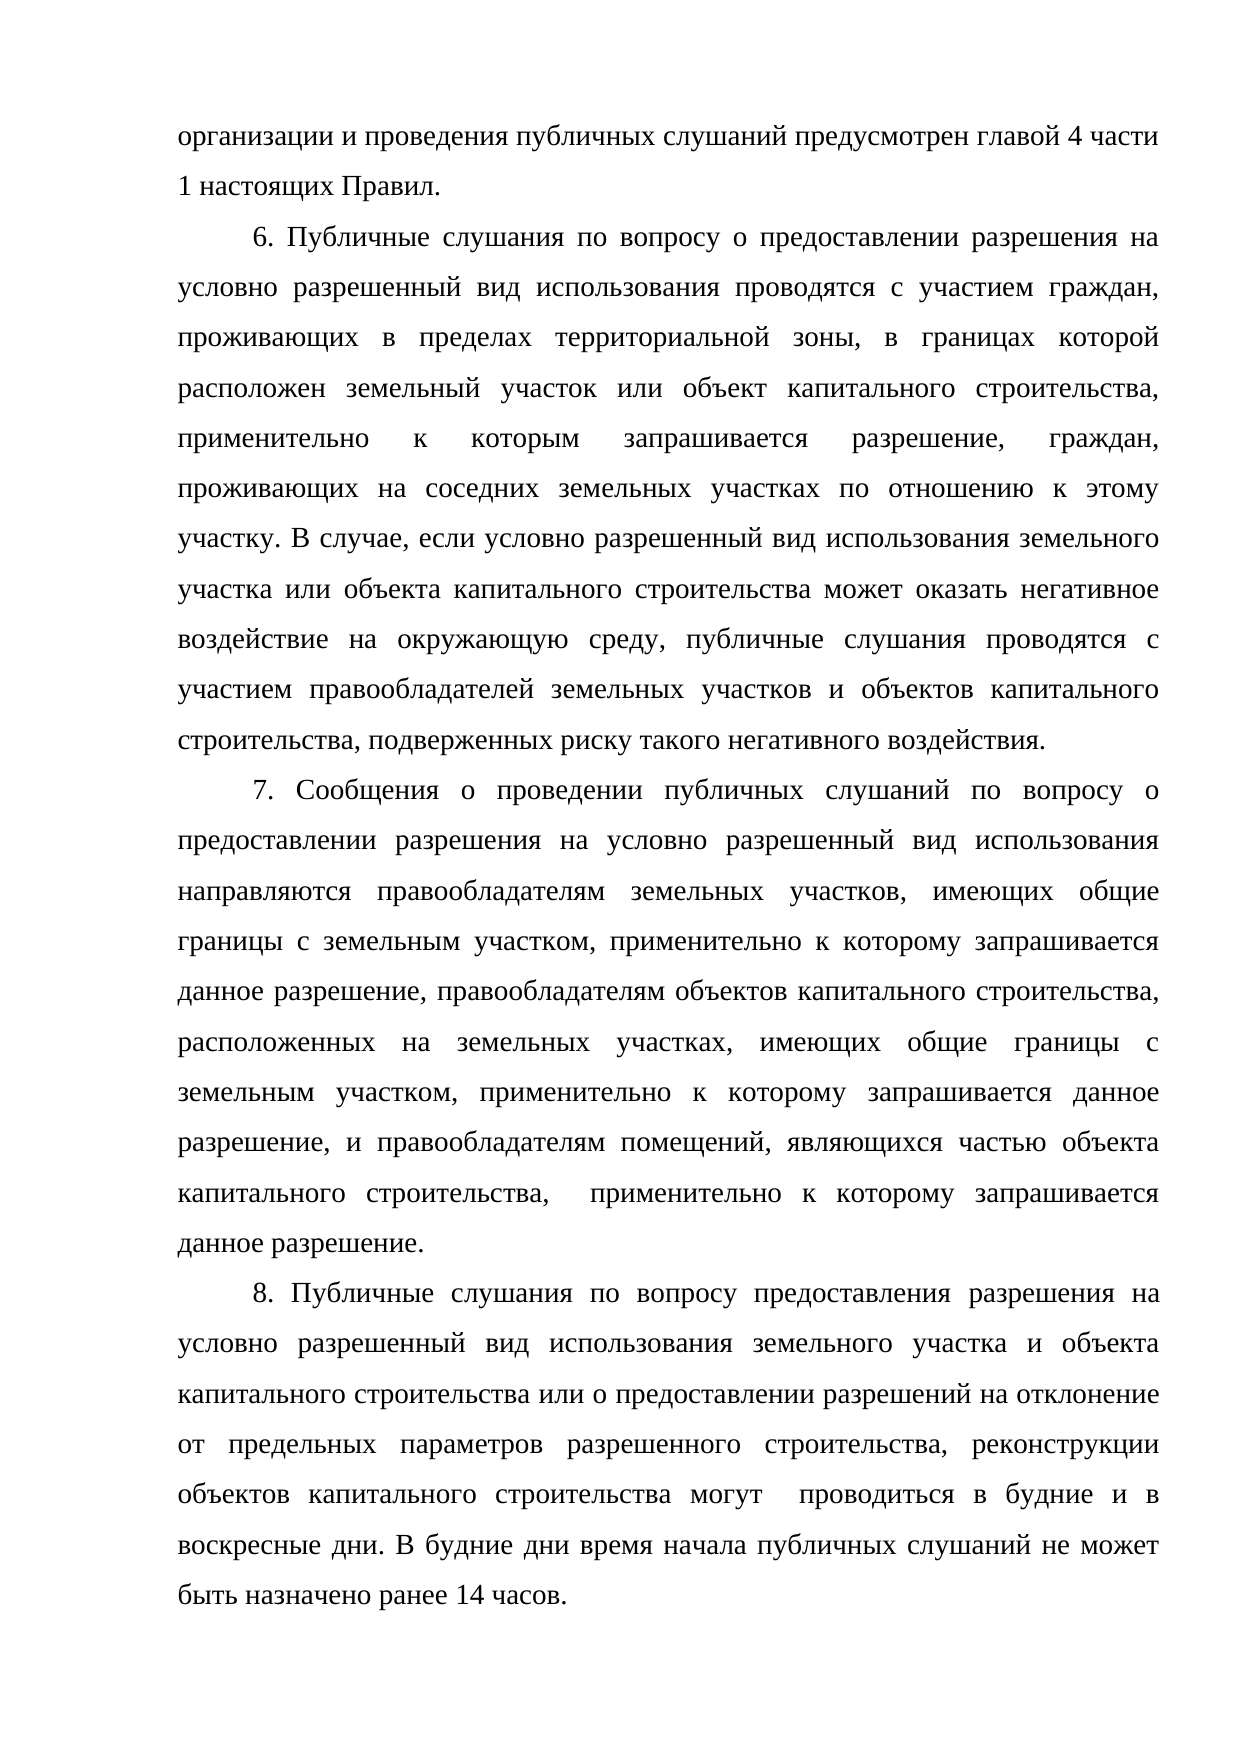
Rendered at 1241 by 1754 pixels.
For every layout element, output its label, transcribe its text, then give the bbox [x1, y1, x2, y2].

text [177, 118, 1160, 202]
text 7. Сообщения о проведении публичных слушаний по вопросу о предоставлении разрешения на условно разрешенный вид использования направляются правообладателям земельных участков, имеющих общие границы с земельным участком, применительно к которому запрашивается данное разрешение, правообладателям объектов капитального строительства, расположенных на земельных участках, имеющих общие границы с земельным участком, применительно к которому запрашивается данное разрешение, и правообладателям помещений, являющихся частью объекта капитального строительства, применительно к которому запрашивается данное разрешение. [177, 772, 1160, 1258]
text 8. Публичные слушания по вопросу предоставления разрешения на условно разрешенный вид использования земельного участка и объекта капитального строительства или о предоставлении разрешений на отклонение от предельных параметров разрешенного строительства, реконструкции объектов капитального строительства могут проводиться в будние и в воскресные дни. В будние дни время начала публичных слушаний не может быть назначено ранее 14 часов. [177, 1275, 1160, 1611]
text 6. Публичные слушания по вопросу о предоставлении разрешения на условно разрешенный вид использования проводятся с участием граждан, проживающих в пределах территориальной зоны, в границах которой расположен земельный участок или объект капитального строительства, применительно к которым запрашивается разрешение, граждан, проживающих на соседних земельных участках по отношению к этому участку. В случае, если условно разрешенный вид использования земельного участка или объекта капитального строительства может оказать негативное воздействие на окружающую среду, публичные слушания проводятся с участием правообладателей земельных участков и объектов капитального строительства, подверженных риску такого негативного воздействия. [177, 219, 1160, 755]
